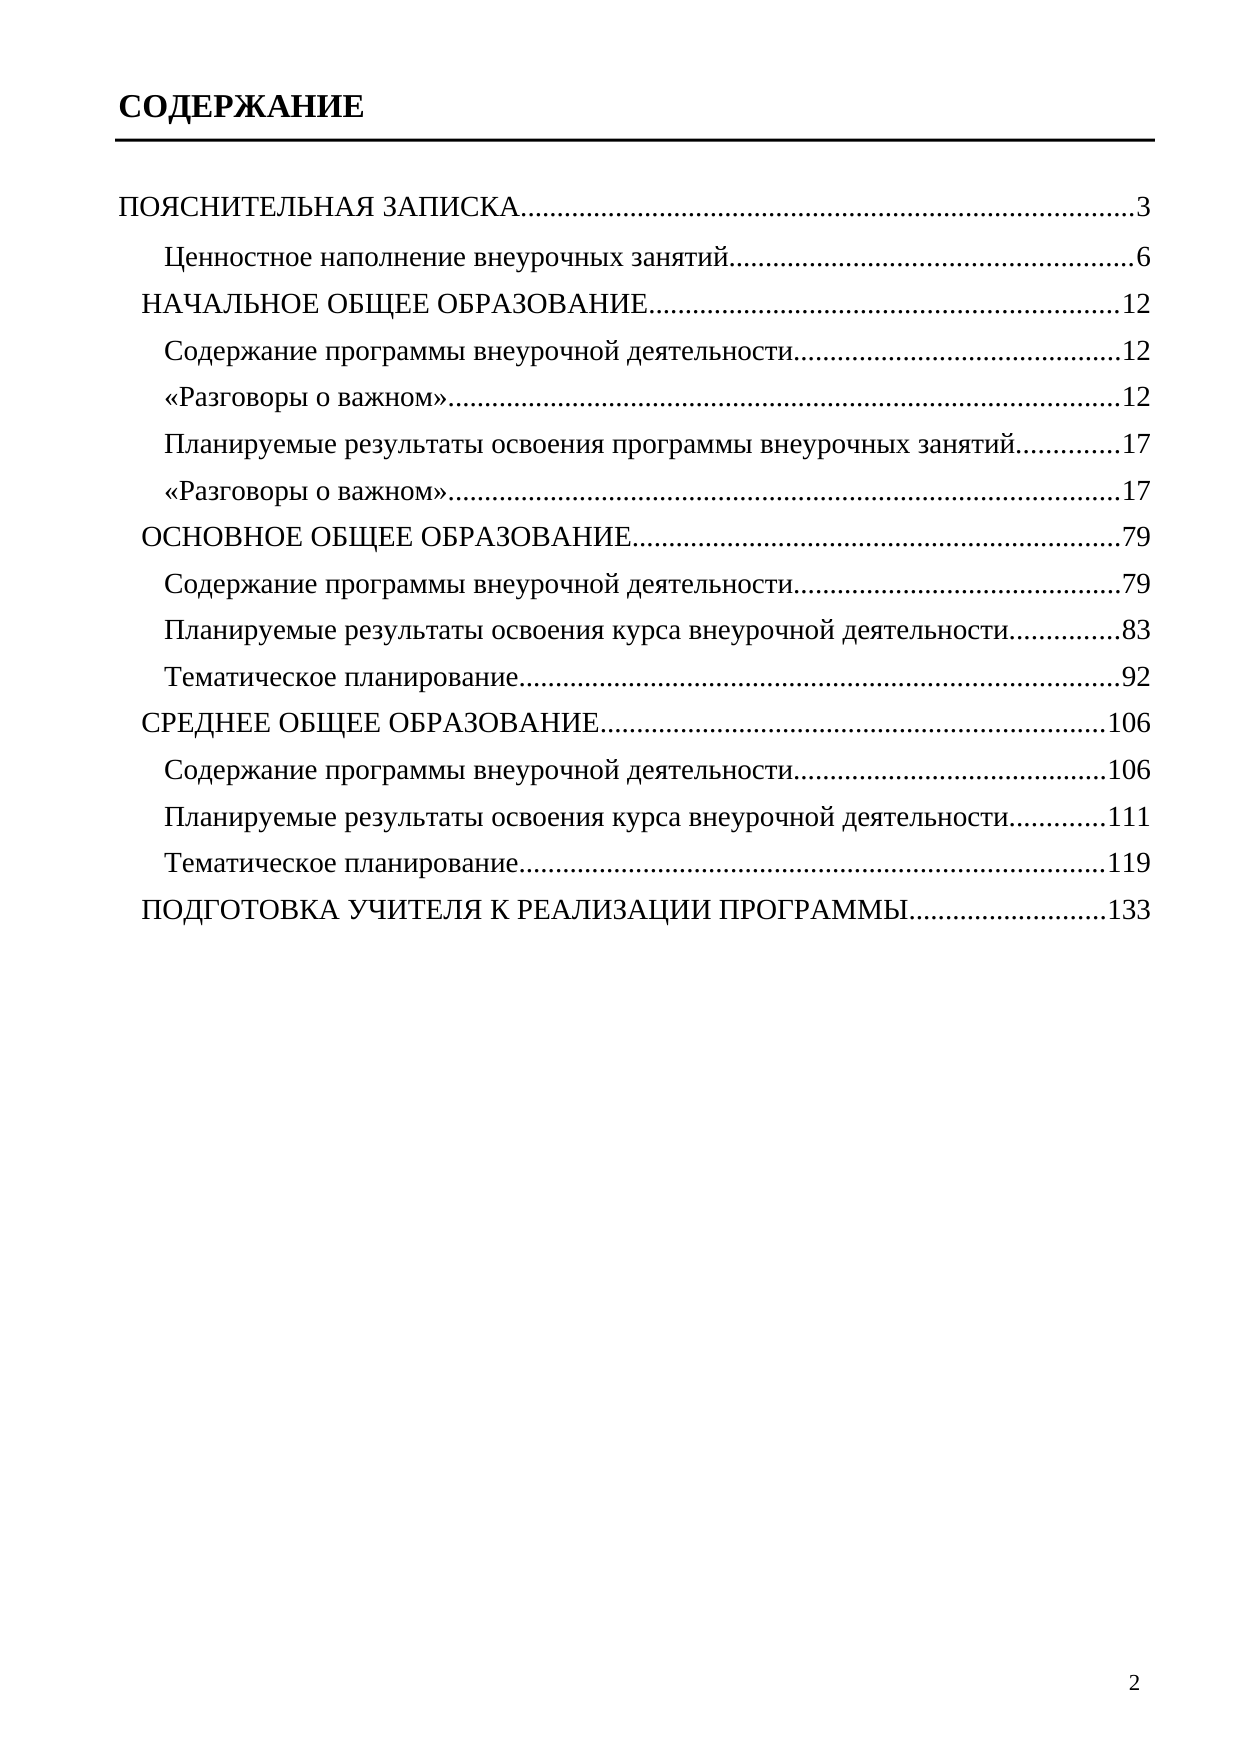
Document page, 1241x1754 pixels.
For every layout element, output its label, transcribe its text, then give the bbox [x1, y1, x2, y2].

subtitle СОДЕРЖАНИЕ [118, 87, 1167, 125]
